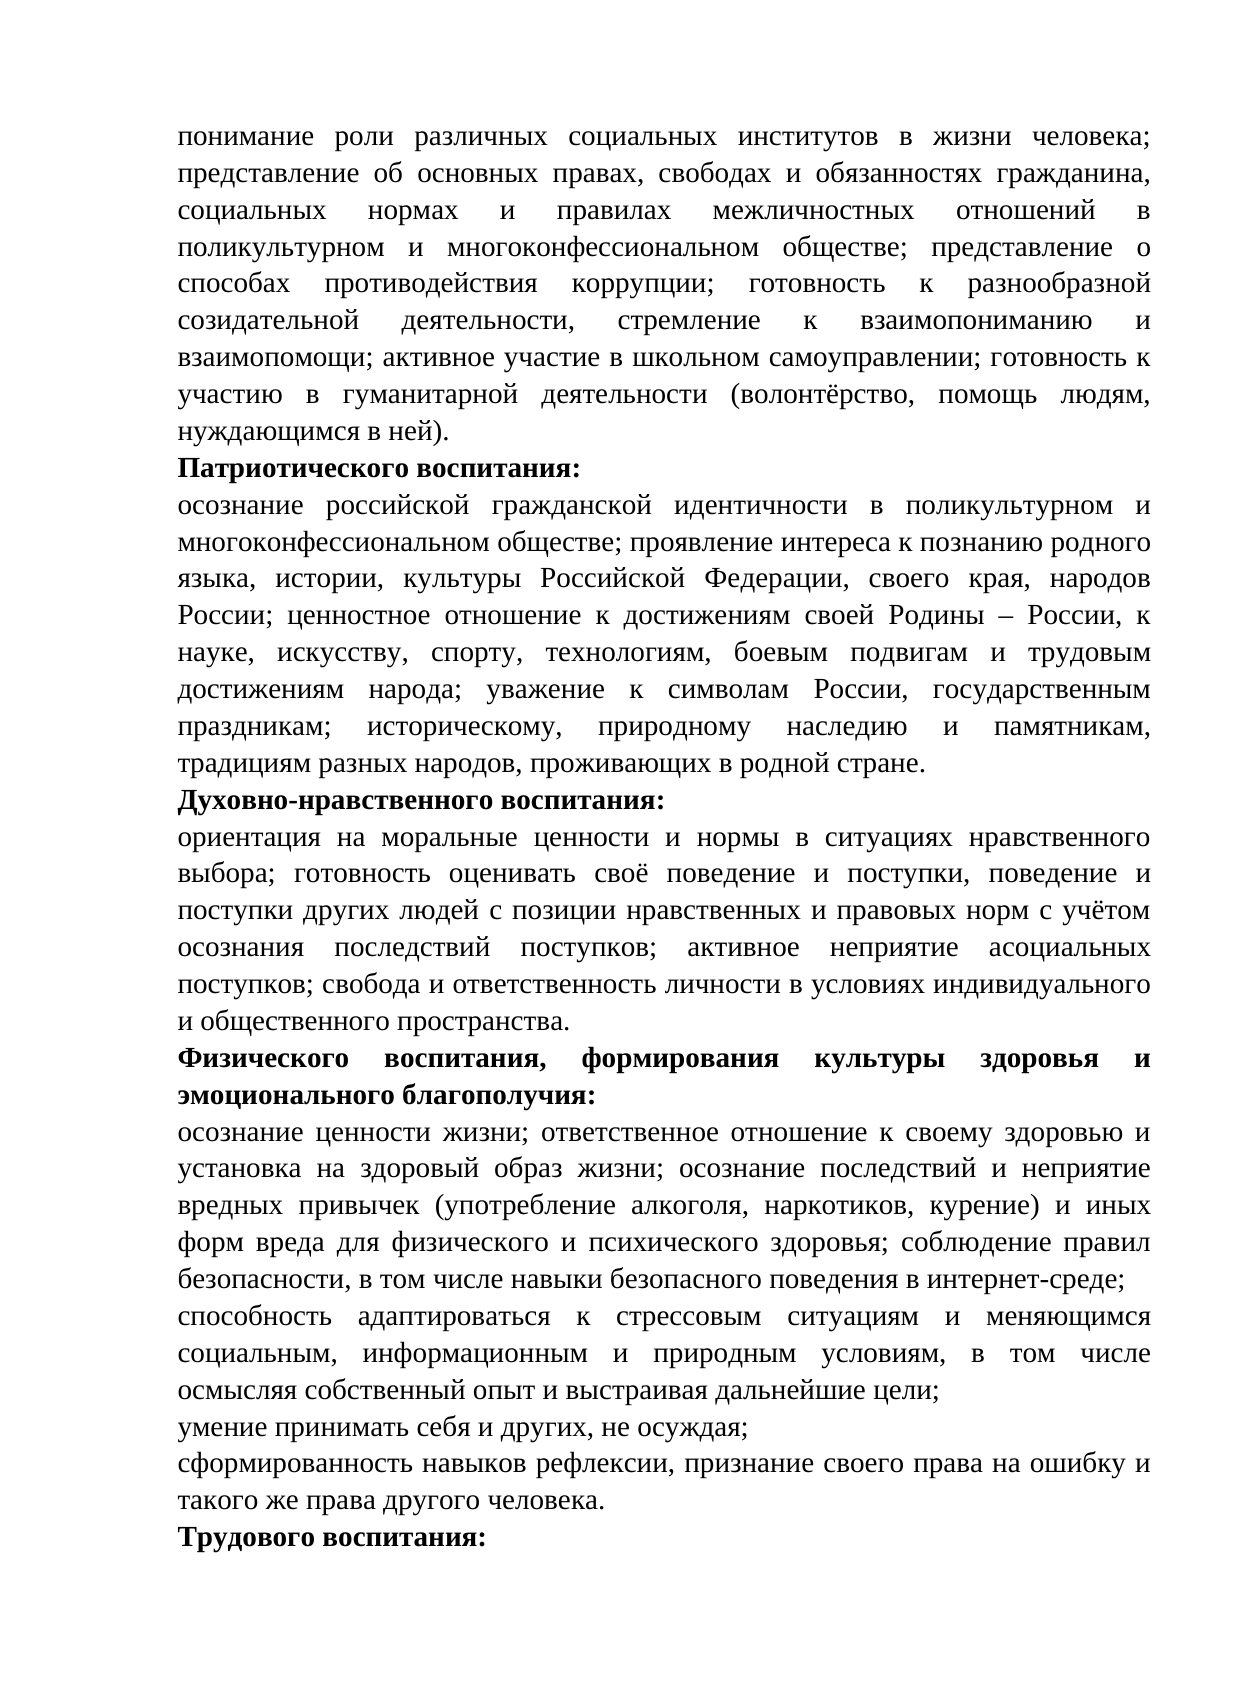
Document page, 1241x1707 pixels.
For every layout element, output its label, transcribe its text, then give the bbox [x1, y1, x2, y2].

text способность адаптироваться к стрессовым ситуациям и меняющимся социальным, информационным и природным условиям, в том числе осмысляя собственный опыт и выстраивая дальнейшие цели; [177, 1298, 1152, 1405]
text умение принимать себя и других, не осуждая; [177, 1409, 1152, 1442]
text сформированность навыков рефлексии, признание своего права на ошибку и такого же права другого человека. [177, 1446, 1152, 1516]
text осознание ценности жизни; ответственное отношение к своему здоровью и установка на здоровый образ жизни; осознание последствий и неприятие вредных привычек (употребление алкоголя, наркотиков, курение) и иных форм вреда для физического и психического здоровья; соблюдение правил безопасности, в том числе навыки безопасного поведения в интернет-среде; [177, 1114, 1152, 1295]
text осознание российской гражданской идентичности в поликультурном и многоконфессиональном обществе; проявление интереса к познанию родного языка, истории, культуры Российской Федерации, своего края, народов России; ценностное отношение к достижениям своей Родины – России, к науке, искусству, спорту, технологиям, боевым подвигам и трудовым достижениям народа; уважение к символам России, государственным праздникам; историческому, природному наследию и памятникам, традициям разных народов, проживающих в родной стране. [177, 487, 1152, 778]
text Физического воспитания, формирования культуры здоровья и эмоционального благополучия: [177, 1040, 1152, 1110]
text Патриотического воспитания: [177, 450, 1152, 483]
text Духовно-нравственного воспитания: [177, 782, 1152, 815]
text Трудового воспитания: [177, 1519, 1152, 1553]
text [177, 118, 1152, 447]
text ориентация на моральные ценности и нормы в ситуациях нравственного выбора; готовность оценивать своё поведение и поступки, поведение и поступки других людей с позиции нравственных и правовых норм с учётом осознания последствий поступков; активное неприятие асоциальных поступков; свобода и ответственность личности в условиях индивидуального и общественного пространства. [177, 819, 1152, 1037]
